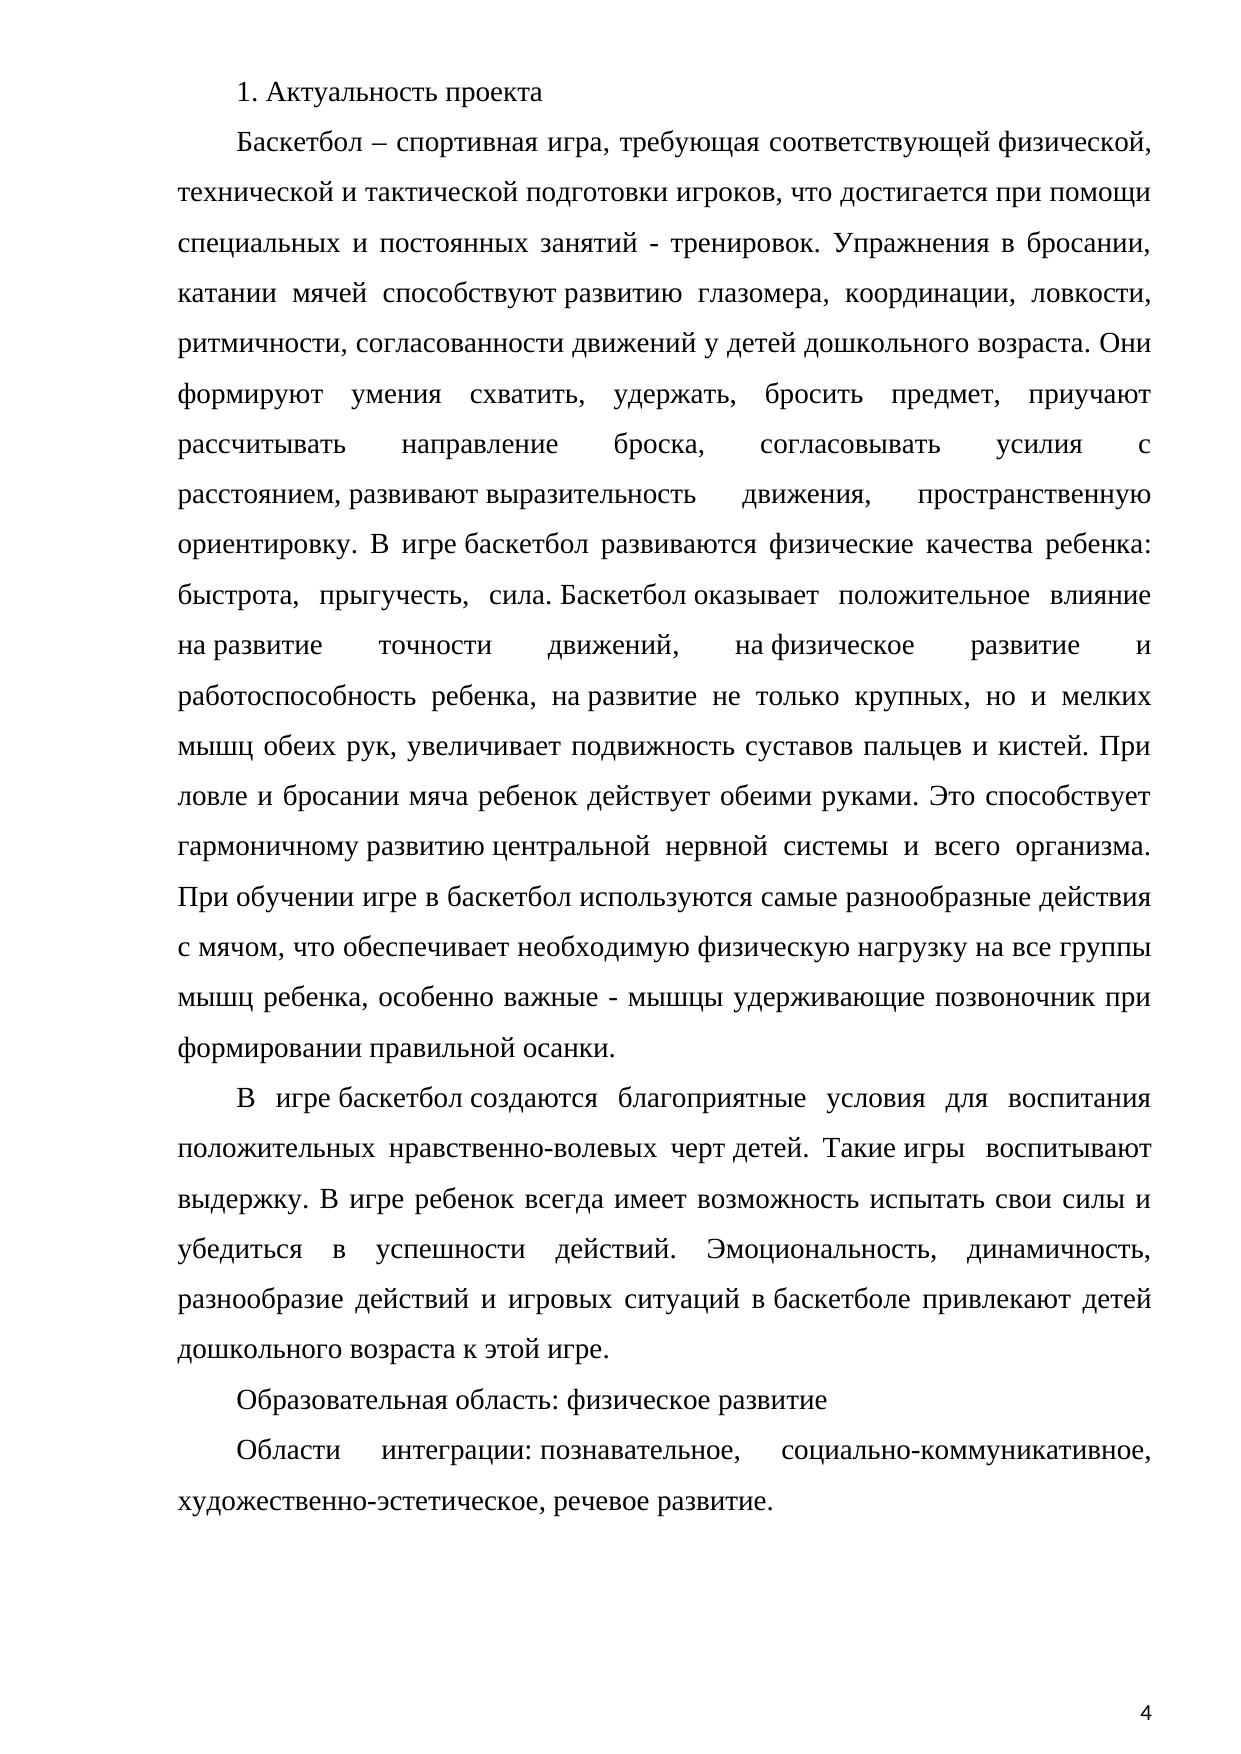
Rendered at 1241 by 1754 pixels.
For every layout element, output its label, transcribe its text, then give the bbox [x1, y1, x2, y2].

text Баскетбол – спортивная игра, требующая соответствующей физической, технической и тактической подготовки игроков, что достигается при помощи специальных и постоянных занятий - тренировок. Упражнения в бросании, катании мячей способствуют развитию глазомера, координации, ловкости, ритмичности, согласованности движений у детей дошкольного возраста. Они формируют умения схватить, удержать, бросить предмет, приучают рассчитывать направление броска, согласовывать усилия с расстоянием, развивают выразительность движения, пространственную ориентировку. В игре баскетбол развиваются физические качества ребенка: быстрота, прыгучесть, сила. Баскетбол оказывает положительное влияние на развитие точности движений, на физическое развитие и работоспособность ребенка, на развитие не только крупных, но и мелких мышц обеих рук, увеличивает подвижность суставов пальцев и кистей. При ловле и бросании мяча ребенок действует обеими руками. Это способствует гармоничному развитию центральной нервной системы и всего организма. При обучении игре в баскетбол используются самые разнообразные действия с мячом, что обеспечивает необходимую физическую нагрузку на все группы мышц ребенка, особенно важные - мышцы удерживающие позвоночник при формировании правильной осанки. [177, 124, 1152, 1063]
text Области интеграции: познавательное, социально-коммуникативное, художественно-эстетическое, речевое развитие. [177, 1432, 1152, 1516]
text Образовательная область: физическое развитие [177, 1382, 1152, 1416]
text В игре баскетбол создаются благоприятные условия для воспитания положительных нравственно-волевых черт детей. Такие игры воспитывают выдержку. В игре ребенок всегда имеет возможность испытать свои силы и убедиться в успешности действий. Эмоциональность, динамичность, разнообразие действий и игровых ситуаций в баскетболе привлекают детей дошкольного возраста к этой игре. [177, 1080, 1152, 1365]
text 1. Актуальность проекта [177, 74, 1152, 107]
